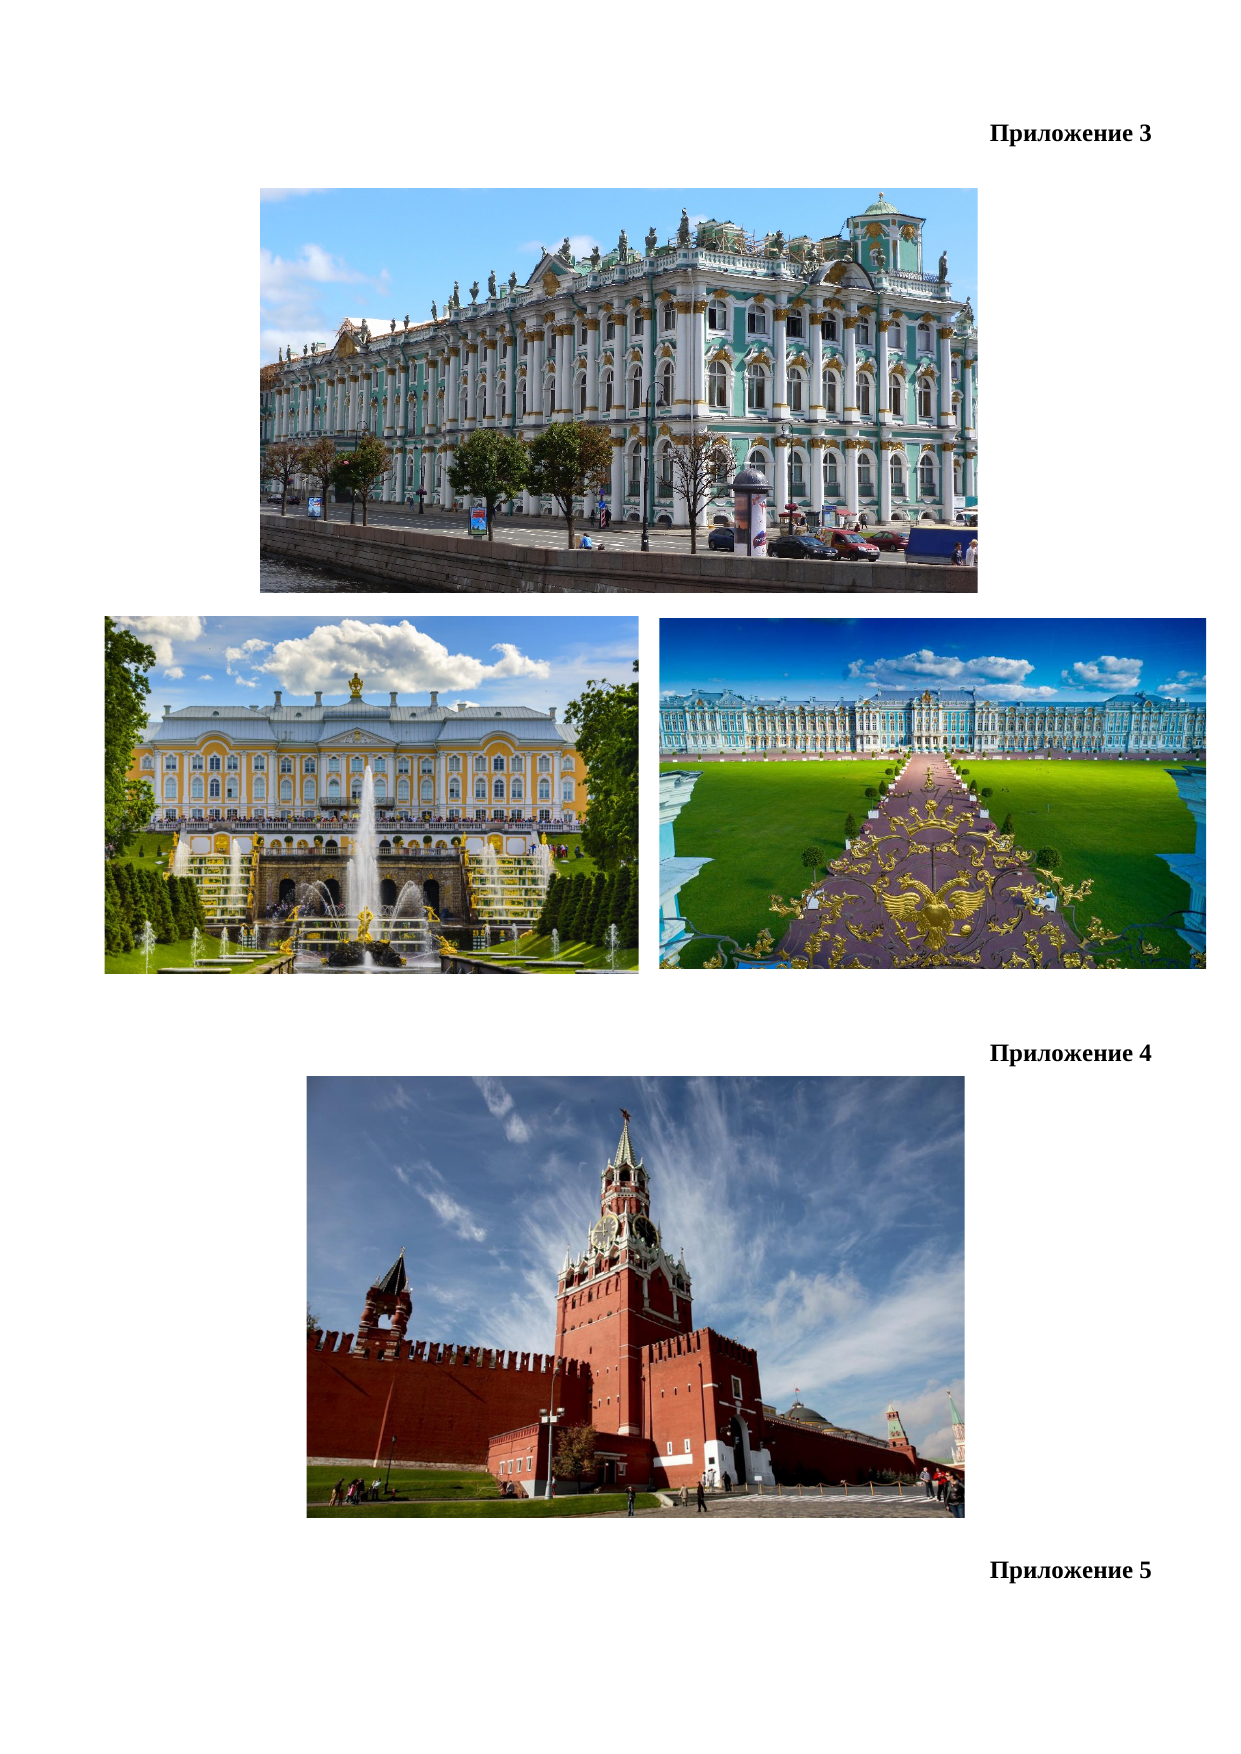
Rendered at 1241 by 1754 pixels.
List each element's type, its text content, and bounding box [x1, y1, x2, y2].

picture [1192, 929, 1200, 940]
picture [1201, 902, 1207, 928]
text Приложение 3 [177, 118, 1152, 147]
text Приложение 5 [177, 1556, 1152, 1584]
picture [1199, 937, 1207, 944]
picture [305, 1076, 964, 1517]
picture [258, 188, 978, 592]
picture [104, 616, 639, 973]
text Приложение 4 [177, 1038, 1152, 1067]
picture [659, 618, 1207, 969]
